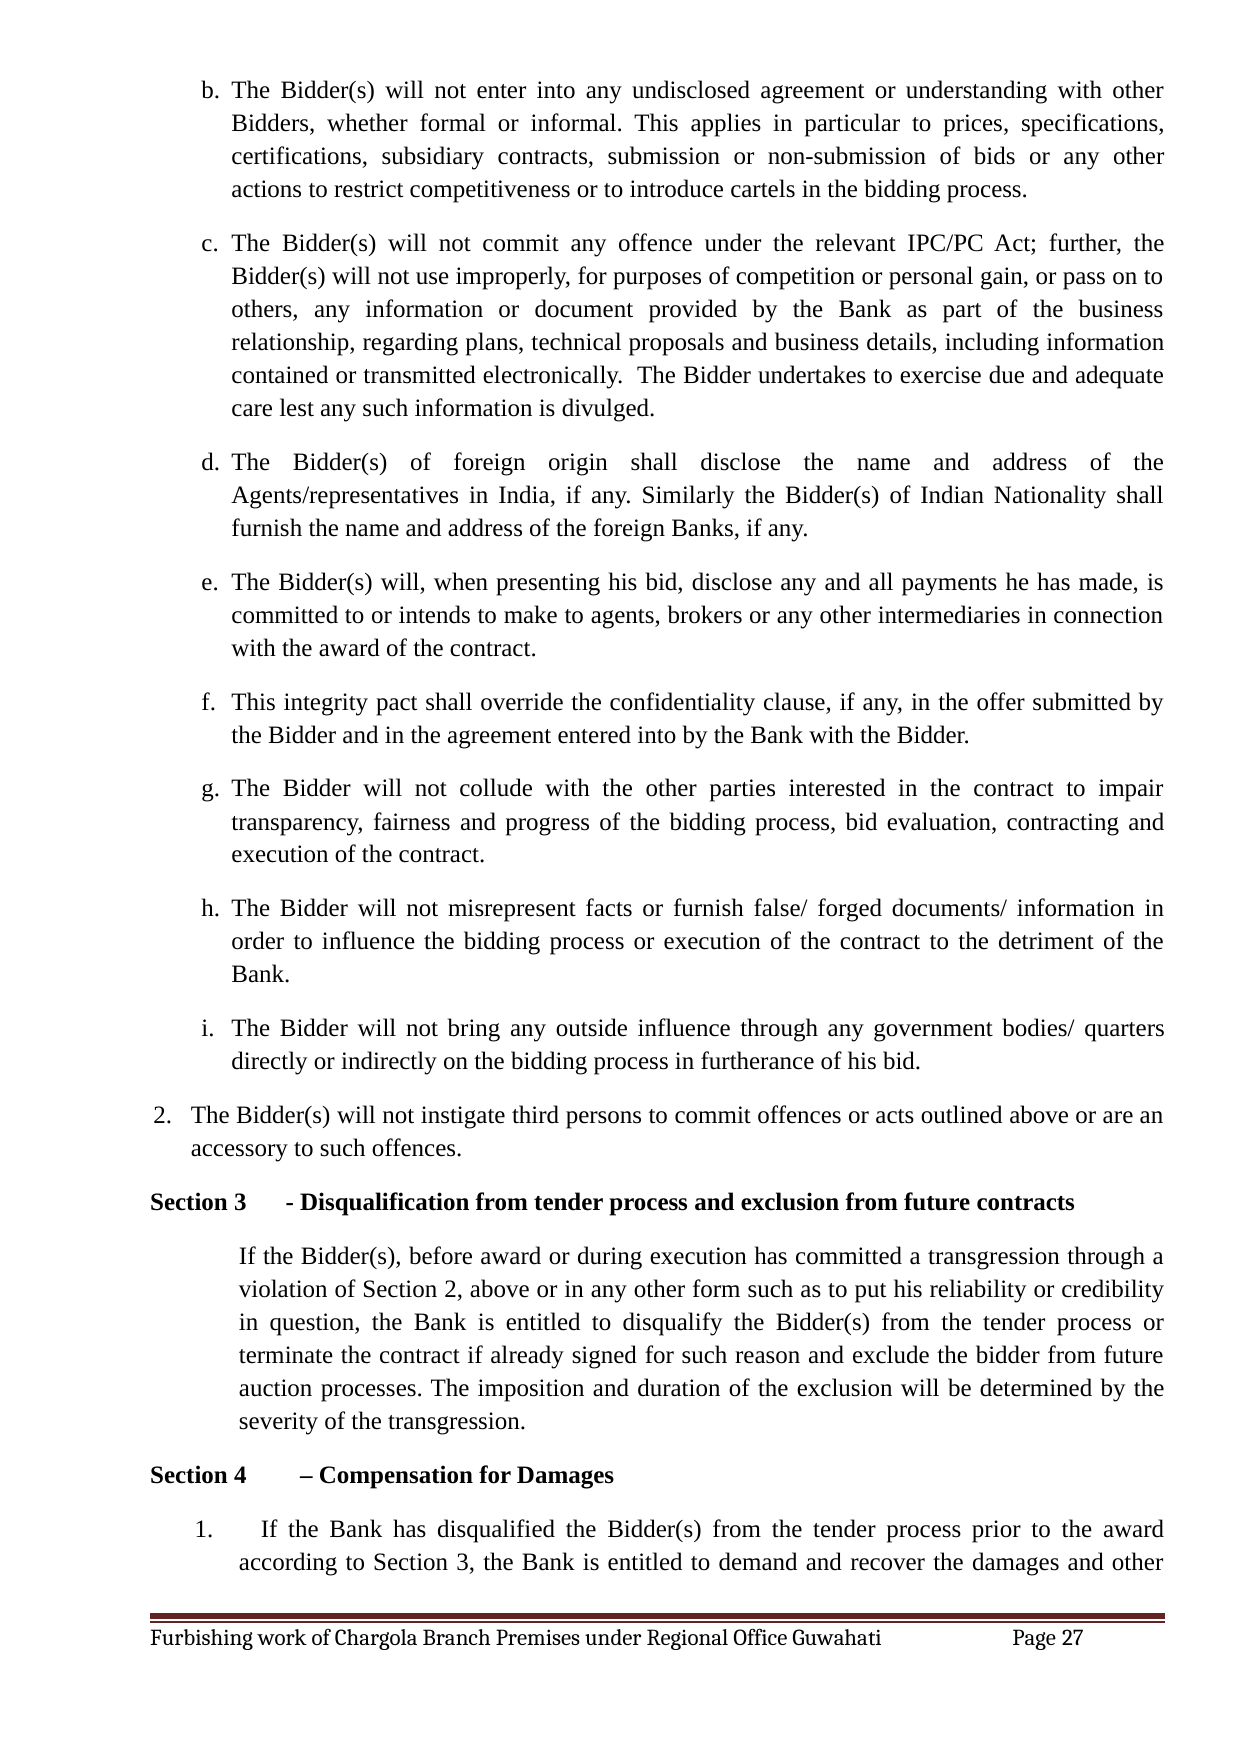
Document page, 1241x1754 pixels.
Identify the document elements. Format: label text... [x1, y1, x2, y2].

text 2. The Bidder(s) will not instigate third persons to commit offences or acts outlined above or are an accessory to such offences. [153, 1100, 1165, 1162]
text g. The Bidder will not collude with the other parties interested in the contract to impair transparency, fairness and progress of the bidding process, bid evaluation, contracting and execution of the contract. [201, 773, 1165, 868]
text h. The Bidder will not misrepresent facts or furnish false/ forged documents/ information in order to influence the bidding process or execution of the contract to the detriment of the Bank. [201, 893, 1165, 988]
text d. The Bidder(s) of foreign origin shall disclose the name and address of the Agents/representatives in India, if any. Similarly the Bidder(s) of Indian Nationality shall furnish the name and address of the foreign Banks, if any. [201, 447, 1165, 542]
text c. The Bidder(s) will not commit any offence under the relevant IPC/PC Act; further, the Bidder(s) will not use improperly, for purposes of competition or personal gain, or pass on to others, any information or document provided by the Bank as part of the business relationship, regarding plans, technical proposals and business details, including information contained or transmitted electronically. The Bidder undertakes to exercise due and adequate care lest any such information is divulged. [201, 228, 1165, 422]
text Section 3 - Disqualification from tender process and exclusion from future contracts [150, 1187, 1165, 1216]
text e. The Bidder(s) will, when presenting his bid, disclose any and all payments he has made, is committed to or intends to make to agents, brokers or any other intermediaries in connection with the award of the contract. [201, 567, 1165, 662]
text i. The Bidder will not bring any outside influence through any government bodies/ quarters directly or indirectly on the bidding process in furtherance of his bid. [201, 1013, 1165, 1075]
text f. This integrity pact shall override the confidentiality clause, if any, in the offer submitted by the Bidder and in the agreement entered into by the Bank with the Bidder. [201, 687, 1165, 748]
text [194, 1514, 1165, 1576]
text b. The Bidder(s) will not enter into any undisclosed agreement or understanding with other Bidders, whether formal or informal. This applies in particular to prices, specifications, certifications, subsidiary contracts, submission or non-submission of bids or any other actions to restrict competitiveness or to introduce cartels in the bidding process. [201, 75, 1165, 203]
text Section 4 – Compensation for Damages [150, 1460, 1165, 1489]
text If the Bidder(s), before award or during execution has committed a transgression through a violation of Section 2, above or in any other form such as to put his reliability or credibility in question, the Bank is entitled to disqualify the Bidder(s) from the tender process or terminate the contract if already signed for such reason and exclude the bidder from future auction processes. The imposition and duration of the exclusion will be determined by the severity of the transgression. [239, 1241, 1165, 1435]
